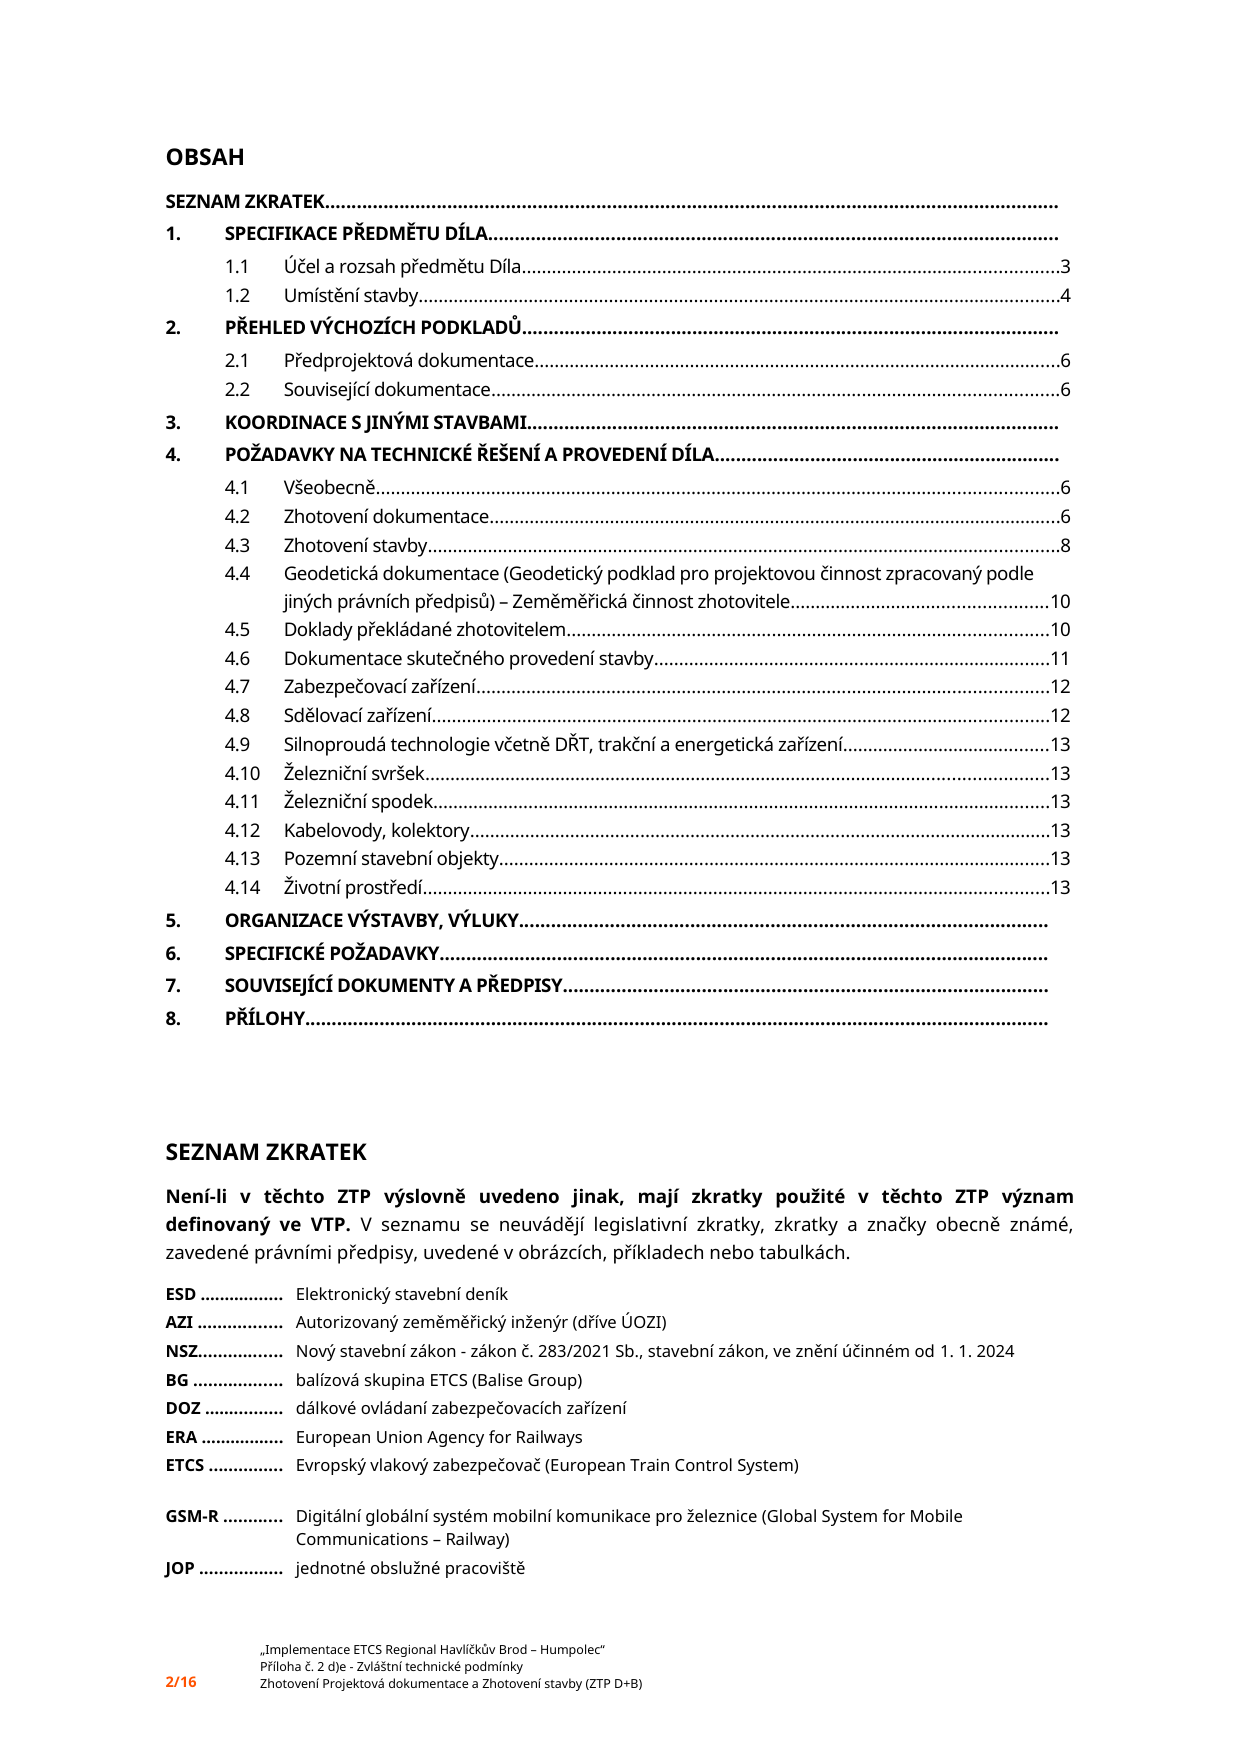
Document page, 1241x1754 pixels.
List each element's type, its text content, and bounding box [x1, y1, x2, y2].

table_cell Nový stavební zákon - zákon č. 283/2021 Sb., stavební zákon, ve znění účinném od 1. 1. 2024 [296, 1337, 1072, 1365]
text 1. SPECIFIKACE PŘEDMĚTU DÍLA 3 [165, 220, 1045, 246]
table_cell ETCS [165, 1451, 296, 1502]
table_cell BG [165, 1365, 296, 1394]
table_cell NSZ [165, 1337, 296, 1365]
text 1.1 Účel a rozsah předmětu Díla 3 [224, 253, 1075, 279]
text 4.7 Zabezpečovací zařízení 12 [224, 674, 1075, 699]
table_header Elektronický stavební deník [296, 1280, 1072, 1308]
table_cell jednotné obslužné pracoviště [296, 1553, 1072, 1582]
text Není-li v těchto ZTP výslovně uvedeno jinak, mají zkratky použité v těchto ZTP význam definovaný ve VTP. V seznamu se neuvádějí legislativní zkratky, zkratky a značky obecně známé, zavedené právními předpisy, uvedené v obrázcích, příkladech nebo tabulkách. [165, 1183, 1075, 1264]
text 4.11 Železniční spodek 13 [224, 788, 1075, 814]
table_cell dálkové ovládaní zabezpečovacích zařízení [296, 1394, 1072, 1422]
table_cell Evropský vlakový zabezpečovač (European Train Control System) [296, 1451, 1072, 1502]
table_header ESD [165, 1280, 296, 1308]
text 4.9 Silnoproudá technologie včetně DŘT, trakční a energetická zařízení 13 [224, 731, 1075, 757]
text 4.6 Dokumentace skutečného provedení stavby 11 [224, 645, 1075, 671]
text 7. SOUVISEJÍCÍ DOKUMENTY A PŘEDPISY 14 [165, 973, 1045, 998]
text 4.2 Zhotovení dokumentace 6 [224, 503, 1075, 529]
text 4.1 Všeobecně 6 [224, 474, 1075, 500]
table_cell European Union Agency for Railways [296, 1422, 1072, 1451]
text 2.2 Související dokumentace 6 [224, 376, 1075, 402]
text 4.8 Sdělovací zařízení 12 [224, 702, 1075, 728]
text 4. POŽADAVKY NA TECHNICKÉ ŘEŠENÍ A PROVEDENÍ DÍLA 6 [165, 442, 1045, 467]
text 2. PŘEHLED VÝCHOZÍCH PODKLADŮ 6 [165, 315, 1045, 340]
text SEZNAM ZKRATEK [165, 1136, 1075, 1167]
table_cell AZI [165, 1308, 296, 1337]
table_cell JOP [165, 1553, 296, 1582]
table_cell ERA [165, 1422, 296, 1451]
table_cell DOZ [165, 1394, 296, 1422]
table_cell Digitální globální systém mobilní komunikace pro železnice (Global System for Mobile Communications – Railway) [296, 1502, 1072, 1553]
text 4.10 Železniční svršek 13 [224, 760, 1075, 785]
text 4.3 Zhotovení stavby 8 [224, 532, 1075, 557]
table_cell Autorizovaný zeměměřický inženýr (dříve ÚOZI) [296, 1308, 1072, 1337]
table_cell GSM-R [165, 1502, 296, 1553]
text 5. ORGANIZACE VÝSTAVBY, VÝLUKY 14 [165, 907, 1045, 933]
text 6. SPECIFICKÉ POŽADAVKY 14 [165, 940, 1045, 966]
text 4.5 Doklady překládané zhotovitelem 10 [224, 617, 1075, 642]
text 4.13 Pozemní stavební objekty 13 [224, 846, 1075, 871]
text SEZNAM ZKRATEK 2 [165, 188, 1045, 214]
text 4.4 Geodetická dokumentace (Geodetický podklad pro projektovou činnost zpracovaný podle jiných právních předpisů) – Zeměměřická činnost zhotovitele 10 [224, 561, 1075, 614]
table_cell balízová skupina ETCS (Balise Group) [296, 1365, 1072, 1394]
text 4.12 Kabelovody, kolektory 13 [224, 817, 1075, 843]
text 1.2 Umístění stavby 4 [224, 282, 1075, 307]
text 8. PŘÍLOHY 15 [165, 1006, 1045, 1031]
text 3. KOORDINACE S JINÝMI STAVBAMI 6 [165, 409, 1045, 434]
text 2.1 Předprojektová dokumentace 6 [224, 347, 1075, 373]
text Obsah [165, 141, 1075, 173]
text 4.14 Životní prostředí 13 [224, 874, 1075, 900]
